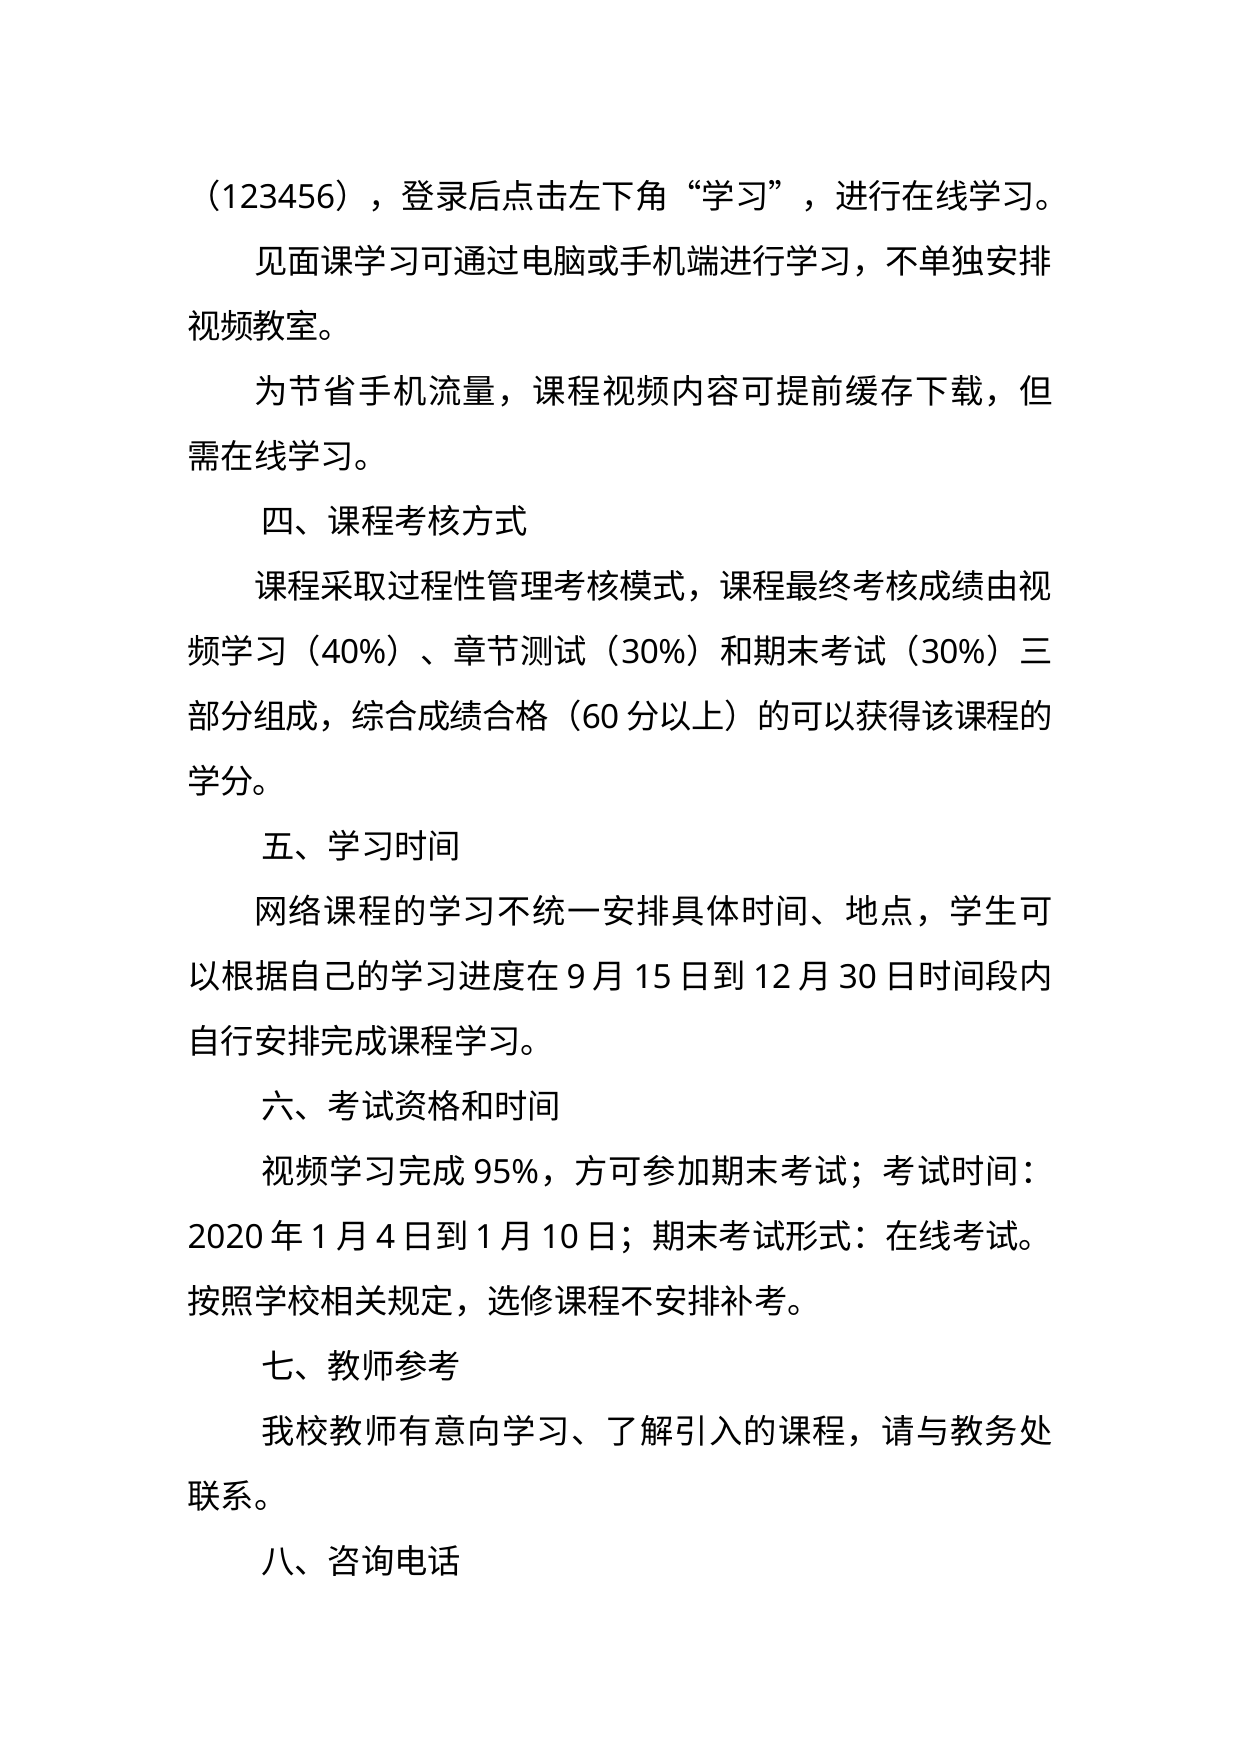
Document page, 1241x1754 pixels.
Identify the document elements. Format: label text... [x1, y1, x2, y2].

list 教师参考 [187, 1332, 1053, 1397]
text 我校教师有意向学习、了解引入的课程，请与教务处联系。 [187, 1397, 1053, 1527]
text 课程采取过程性管理考核模式，课程最终考核成绩由视频学习（40%）、章节测试（30%）和期末考试（30%）三部分组成，综合成绩合格（60分以上）的可以获得该课程的学分。 [187, 552, 1053, 812]
text 为节省手机流量，课程视频内容可提前缓存下载，但需在线学习。 [187, 357, 1053, 487]
text 网络课程的学习不统一安排具体时间、地点，学生可以根据自己的学习进度在9月15日到12月30日时间段内自行安排完成课程学习。 [187, 877, 1053, 1072]
list 考试资格和时间 [187, 1072, 1053, 1137]
list 课程考核方式 [187, 487, 1053, 552]
list 学习时间 [187, 812, 1053, 877]
text 视频学习完成95%，方可参加期末考试；考试时间：2020年1月4日到1月10日；期末考试形式：在线考试。按照学校相关规定，选修课程不安排补考。 [187, 1137, 1053, 1332]
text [187, 162, 1053, 227]
text 见面课学习可通过电脑或手机端进行学习，不单独安排视频教室。 [187, 227, 1053, 357]
list 咨询电话 [187, 1527, 1053, 1592]
